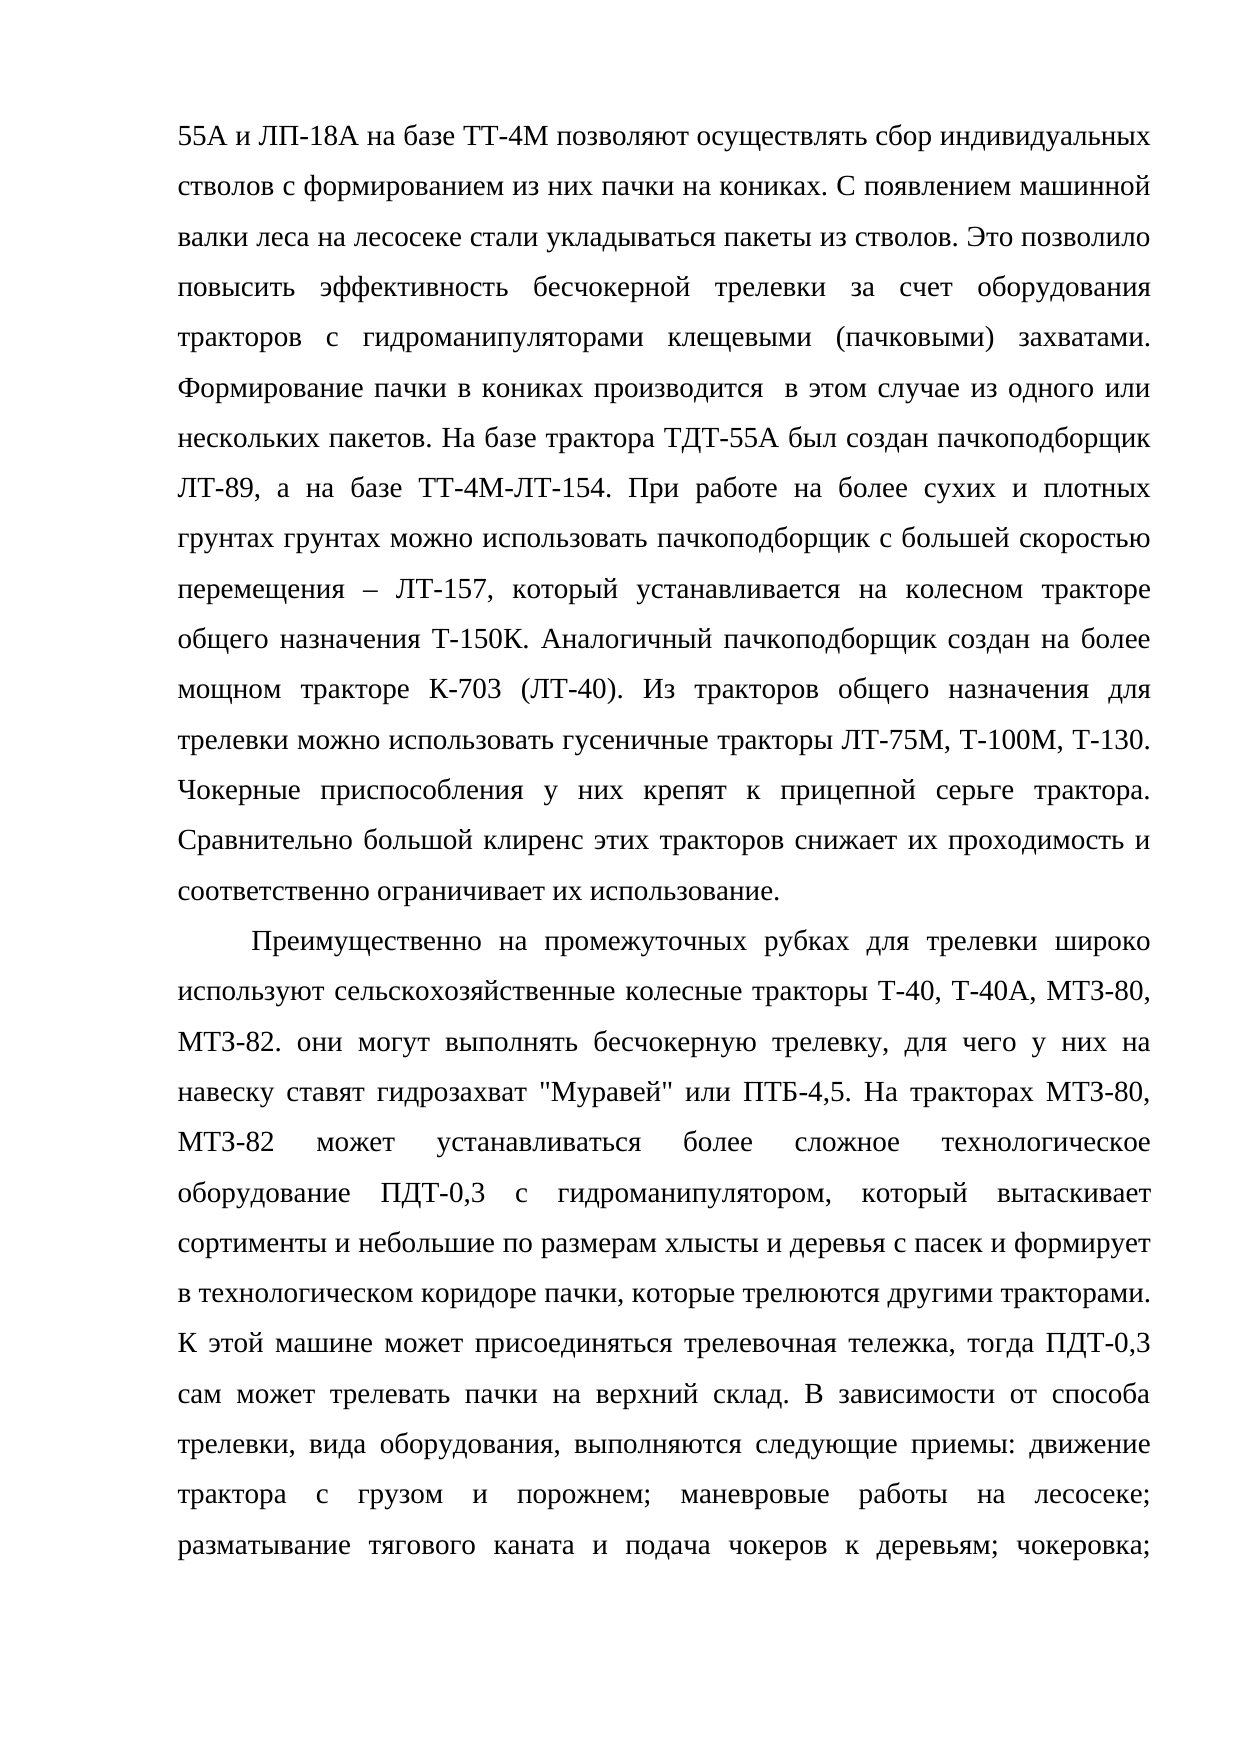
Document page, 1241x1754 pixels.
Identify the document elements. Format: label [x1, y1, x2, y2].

text [177, 923, 1152, 1560]
text [177, 118, 1152, 906]
